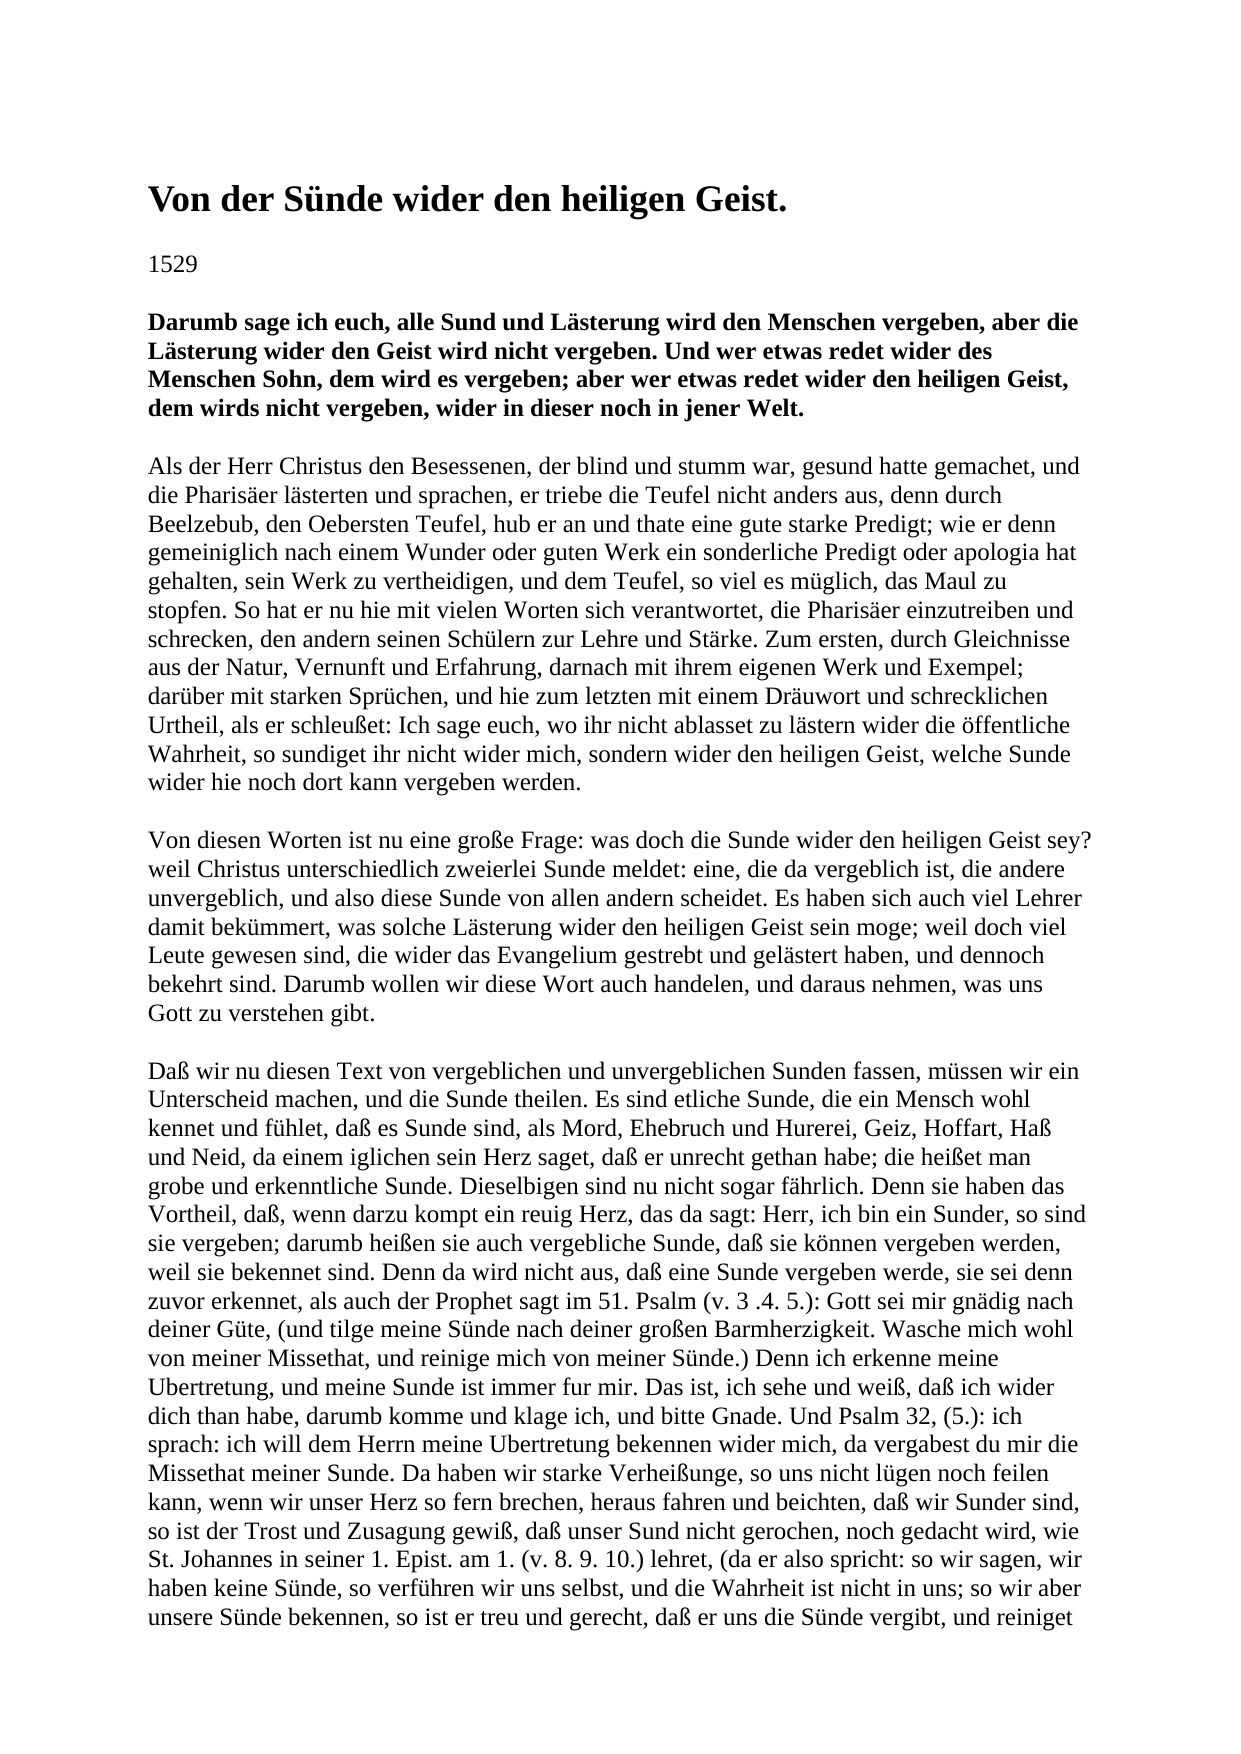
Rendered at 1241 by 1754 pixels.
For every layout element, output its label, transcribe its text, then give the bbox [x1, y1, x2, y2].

text Darumb sage ich euch, alle Sund und Lästerung wird den Menschen vergeben, aber die Lästerung wider den Geist wird nicht vergeben. Und wer etwas redet wider des Menschen Sohn, dem wird es vergeben; aber wer etwas redet wider den heiligen Geist, dem wirds nicht vergeben, wider in dieser noch in jener Welt. [148, 307, 1093, 422]
text Von diesen Worten ist nu eine große Frage: was doch die Sunde wider den heiligen Geist sey? weil Christus unterschiedlich zweierlei Sunde meldet: eine, die da vergeblich ist, die andere unvergeblich, und also diese Sunde von allen andern scheidet. Es haben sich auch viel Lehrer damit bekümmert, was solche Lästerung wider den heiligen Geist sein moge; weil doch viel Leute gewesen sind, die wider das Evangelium gestrebt und gelästert haben, und dennoch bekehrt sind. Darumb wollen wir diese Wort auch handelen, und daraus nehmen, was uns Gott zu verstehen gibt. [148, 825, 1093, 1027]
text Als der Herr Christus den Besessenen, der blind und stumm war, gesund hatte gemachet, und die Pharisäer lästerten und sprachen, er triebe die Teufel nicht anders aus, denn durch Beelzebub, den Oebersten Teufel, hub er an und thate eine gute starke Predigt; wie er denn gemeiniglich nach einem Wunder oder guten Werk ein sonderliche Predigt oder apologia hat gehalten, sein Werk zu vertheidigen, und dem Teufel, so viel es müglich, das Maul zu stopfen. So hat er nu hie mit vielen Worten sich verantwortet, die Pharisäer einzutreiben und schrecken, den andern seinen Schülern zur Lehre und Stärke. Zum ersten, durch Gleichnisse aus der Natur, Vernunft und Erfahrung, darnach mit ihrem eigenen Werk und Exempel; darüber mit starken Sprüchen, und hie zum letzten mit einem Dräuwort und schrecklichen Urtheil, als er schleußet: Ich sage euch, wo ihr nicht ablasset zu lästern wider die öffentliche Wahrheit, so sundiget ihr nicht wider mich, sondern wider den heiligen Geist, welche Sunde wider hie noch dort kann vergeben werden. [148, 451, 1093, 796]
subtitle Von der Sünde wider den heiligen Geist. [148, 177, 1093, 220]
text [148, 1056, 1093, 1631]
text 1529 [148, 249, 1093, 278]
